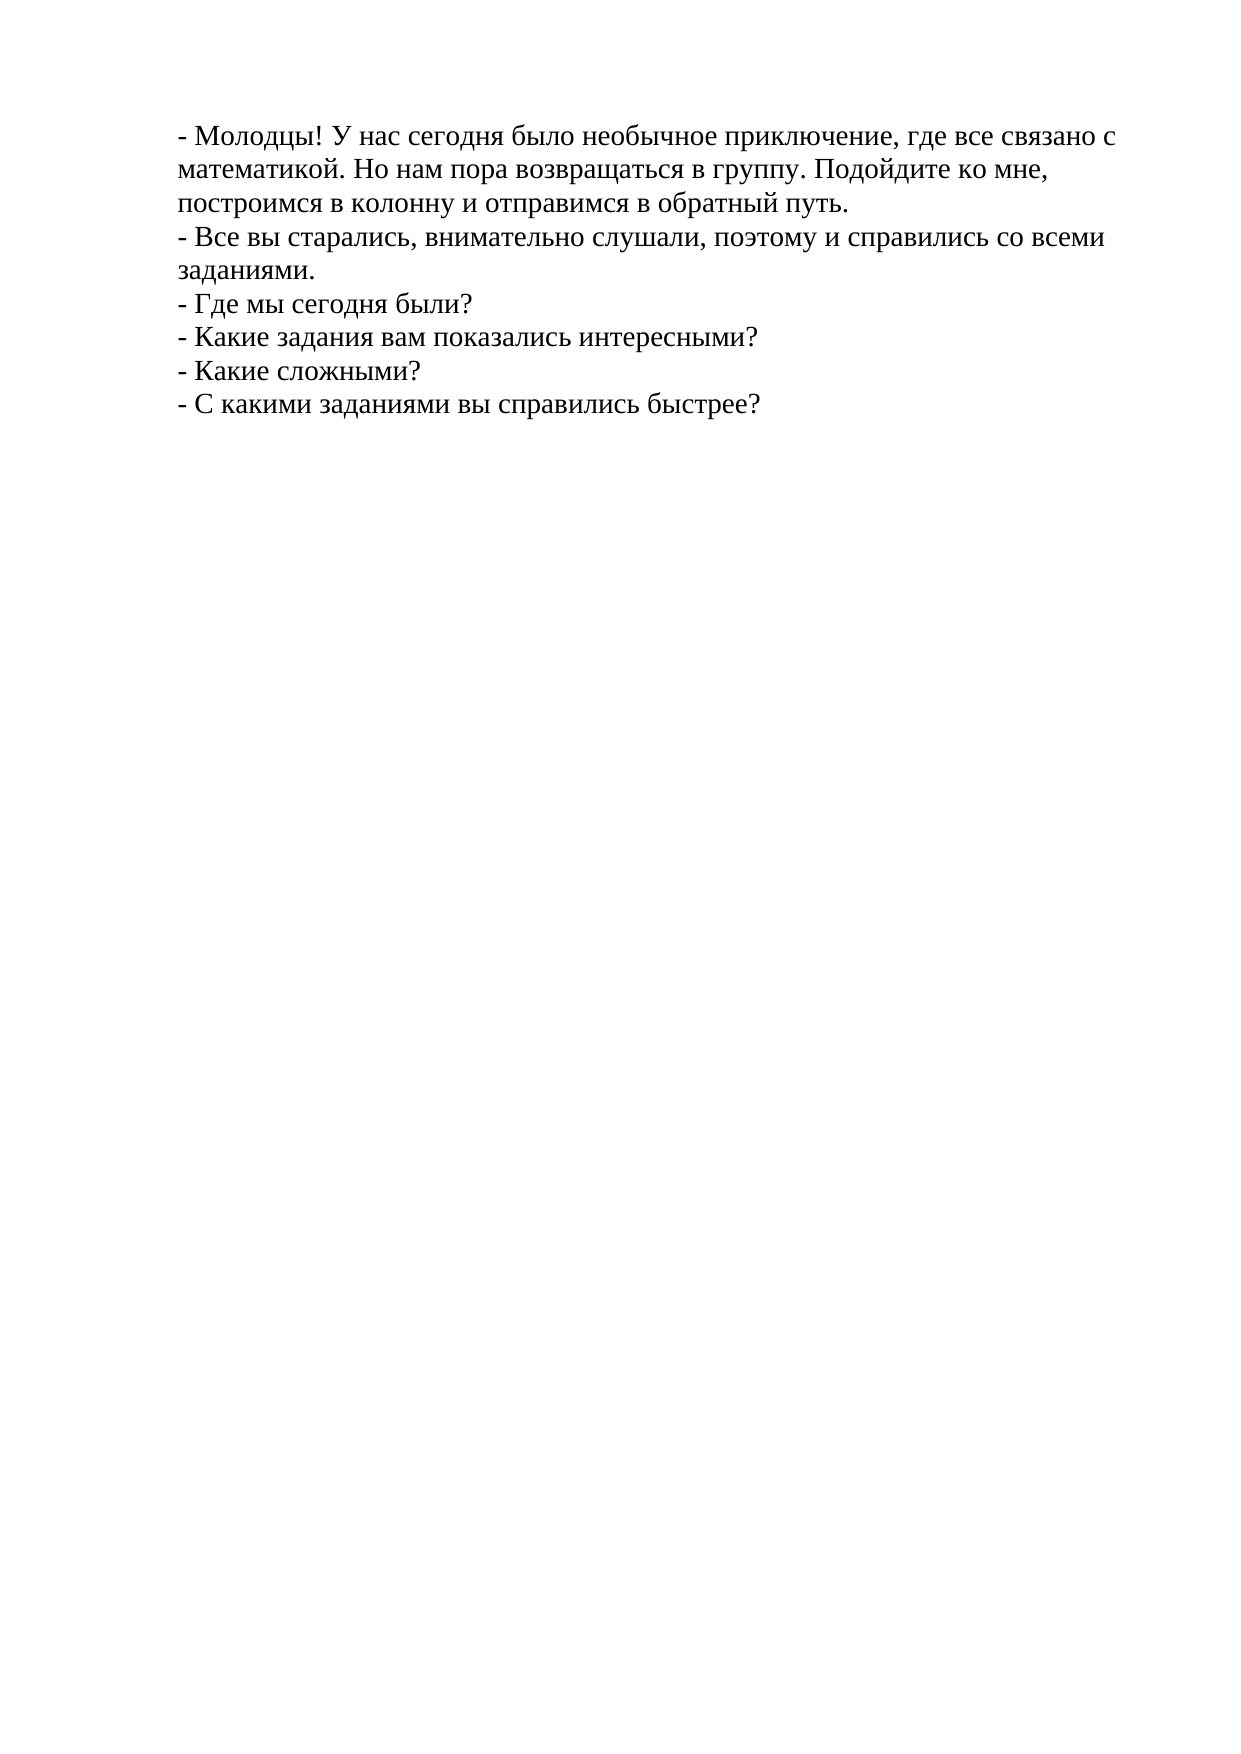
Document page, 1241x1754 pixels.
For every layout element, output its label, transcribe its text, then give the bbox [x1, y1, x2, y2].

text - Какие задания вам показались интересными? [177, 319, 1152, 353]
text - Какие сложными? [177, 353, 1152, 386]
text - С какими заданиями вы справились быстрее? [177, 386, 1152, 420]
text - Молодцы! У нас сегодня было необычное приключение, где все связано с математикой. Но нам пора возвращаться в группу. Подойдите ко мне, построимся в колонну и отправимся в обратный путь. [177, 118, 1152, 219]
text - Все вы старались, внимательно слушали, поэтому и справились со всеми заданиями. [177, 219, 1152, 286]
text - Где мы сегодня были? [177, 286, 1152, 319]
